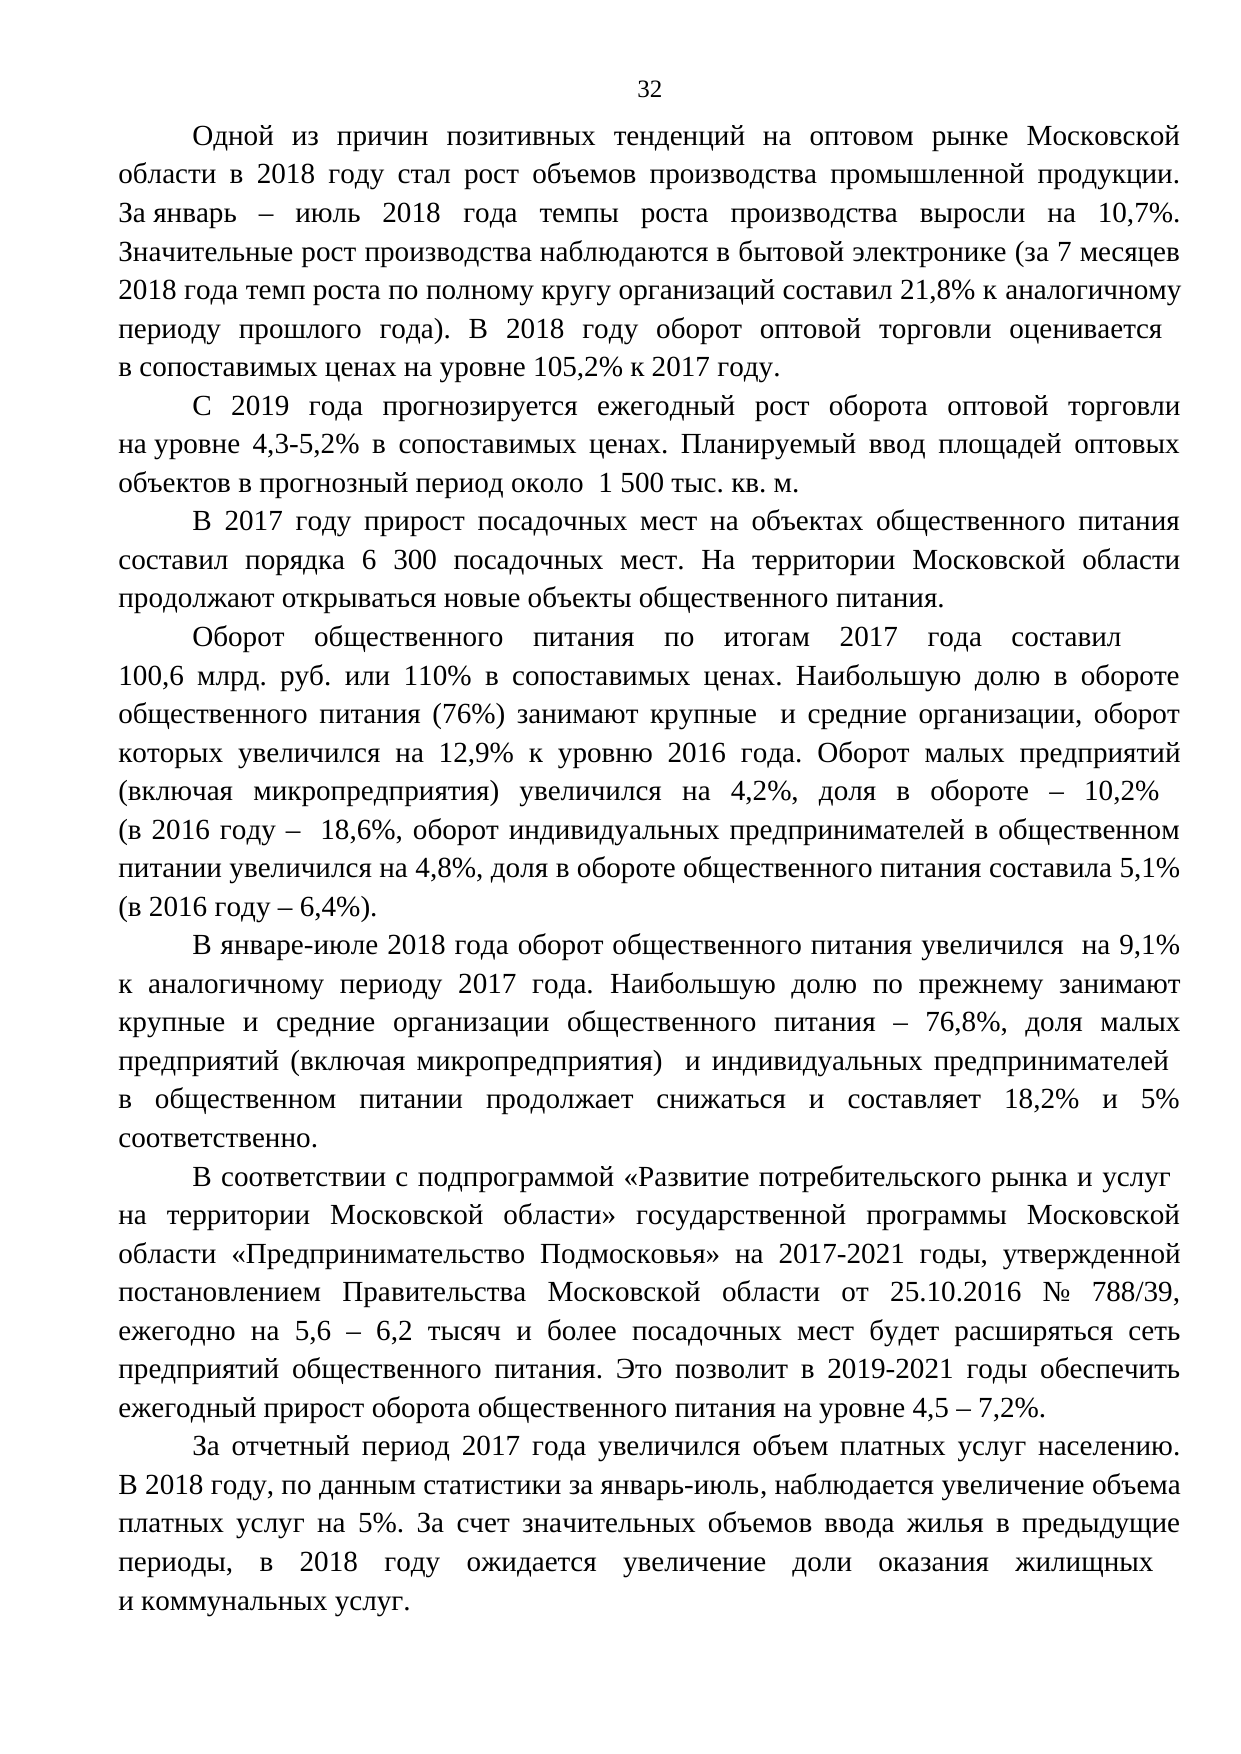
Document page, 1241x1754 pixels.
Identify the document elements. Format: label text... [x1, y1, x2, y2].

text В соответствии с подпрограммой «Развитие потребительского рынка и услуг на территории Московской области» государственной программы Московской области «Предпринимательство Подмосковья» на 2017-2021 годы, утвержденной постановлением Правительства Московской области от 25.10.2016 № 788/39, ежегодно на 5,6 – 6,2 тысяч и более посадочных мест будет расширяться сеть предприятий общественного питания. Это позволит в 2019-2021 годы обеспечить ежегодный прирост оборота общественного питания на уровне 4,5 – 7,2%. [118, 1159, 1181, 1423]
text В 2017 году прирост посадочных мест на объектах общественного питания составил порядка 6 300 посадочных мест. На территории Московской области продолжают открываться новые объекты общественного питания. [118, 503, 1181, 614]
text За отчетный период 2017 года увеличился объем платных услуг населению. В 2018 году, по данным статистики за январь-июль, наблюдается увеличение объема платных услуг на 5%. За счет значительных объемов ввода жилья в предыдущие периоды, в 2018 году ожидается увеличение доли оказания жилищных и коммунальных услуг. [118, 1428, 1181, 1616]
text Оборот общественного питания по итогам 2017 года составил 100,6 млрд. руб. или 110% в сопоставимых ценах. Наибольшую долю в обороте общественного питания (76%) занимают крупные и средние организации, оборот которых увеличился на 12,9% к уровню 2016 года. Оборот малых предприятий (включая микропредприятия) увеличился на 4,2%, доля в обороте – 10,2% (в 2016 году – 18,6%, оборот индивидуальных предпринимателей в общественном питании увеличился на 4,8%, доля в обороте общественного питания составила 5,1% (в 2016 году – 6,4%). [118, 619, 1181, 922]
text С 2019 года прогнозируется ежегодный рост оборота оптовой торговли на уровне 4,3-5,2% в сопоставимых ценах. Планируемый ввод площадей оптовых объектов в прогнозный период около 1 500 тыс. кв. м. [118, 388, 1181, 498]
text В январе-июле 2018 года оборот общественного питания увеличился на 9,1% к аналогичному периоду 2017 года. Наибольшую долю по прежнему занимают крупные и средние организации общественного питания – 76,8%, доля малых предприятий (включая микропредприятия) и индивидуальных предпринимателей в общественном питании продолжает снижаться и составляет 18,2% и 5% соответственно. [118, 927, 1181, 1154]
text Одной из причин позитивных тенденций на оптовом рынке Московской области в 2018 году стал рост объемов производства промышленной продукции. За январь – июль 2018 года темпы роста производства выросли на 10,7%. Значительные рост производства наблюдаются в бытовой электронике (за 7 месяцев 2018 года темп роста по полному кругу организаций составил 21,8% к аналогичному периоду прошлого года). В 2018 году оборот оптовой торговли оценивается в сопоставимых ценах на уровне 105,2% к 2017 году. [118, 118, 1181, 383]
